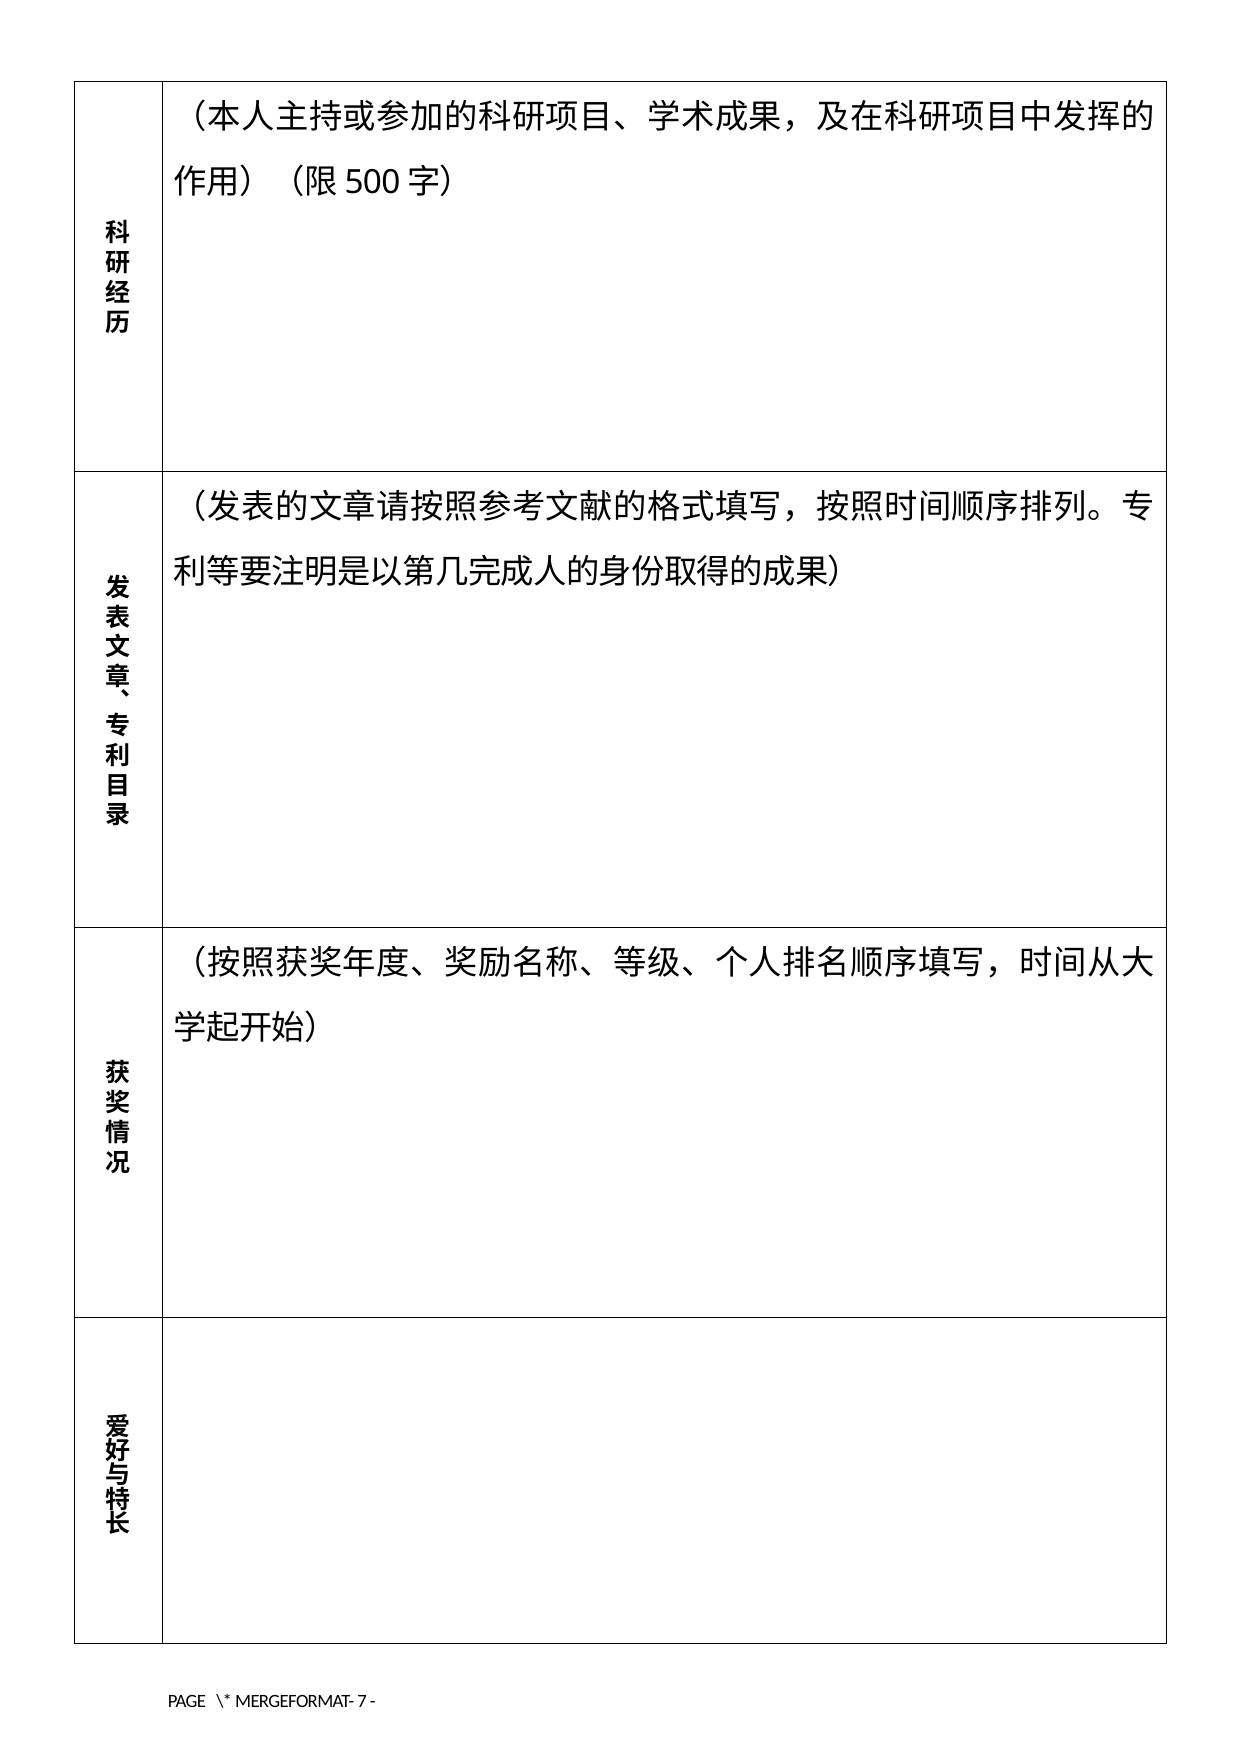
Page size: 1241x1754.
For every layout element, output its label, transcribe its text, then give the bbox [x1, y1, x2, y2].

table_cell [163, 1318, 1166, 1643]
table_header （本人主持或参加的科研项目、学术成果，及在科研项目中发挥的作用）（限500字） [163, 82, 1166, 471]
table_cell 获 奖 情 况 [75, 928, 162, 1317]
table_cell （按照获奖年度、奖励名称、等级、个人排名顺序填写，时间从大学起开始） [163, 928, 1166, 1317]
table_cell 发 表 文 章、专 利 目 录 [75, 472, 162, 927]
table_header 科 研 经 历 [75, 82, 162, 471]
table_cell （发表的文章请按照参考文献的格式填写，按照时间顺序排列。专利等要注明是以第几完成人的身份取得的成果） [163, 472, 1166, 927]
table_cell 爱好与特长 [75, 1318, 162, 1643]
